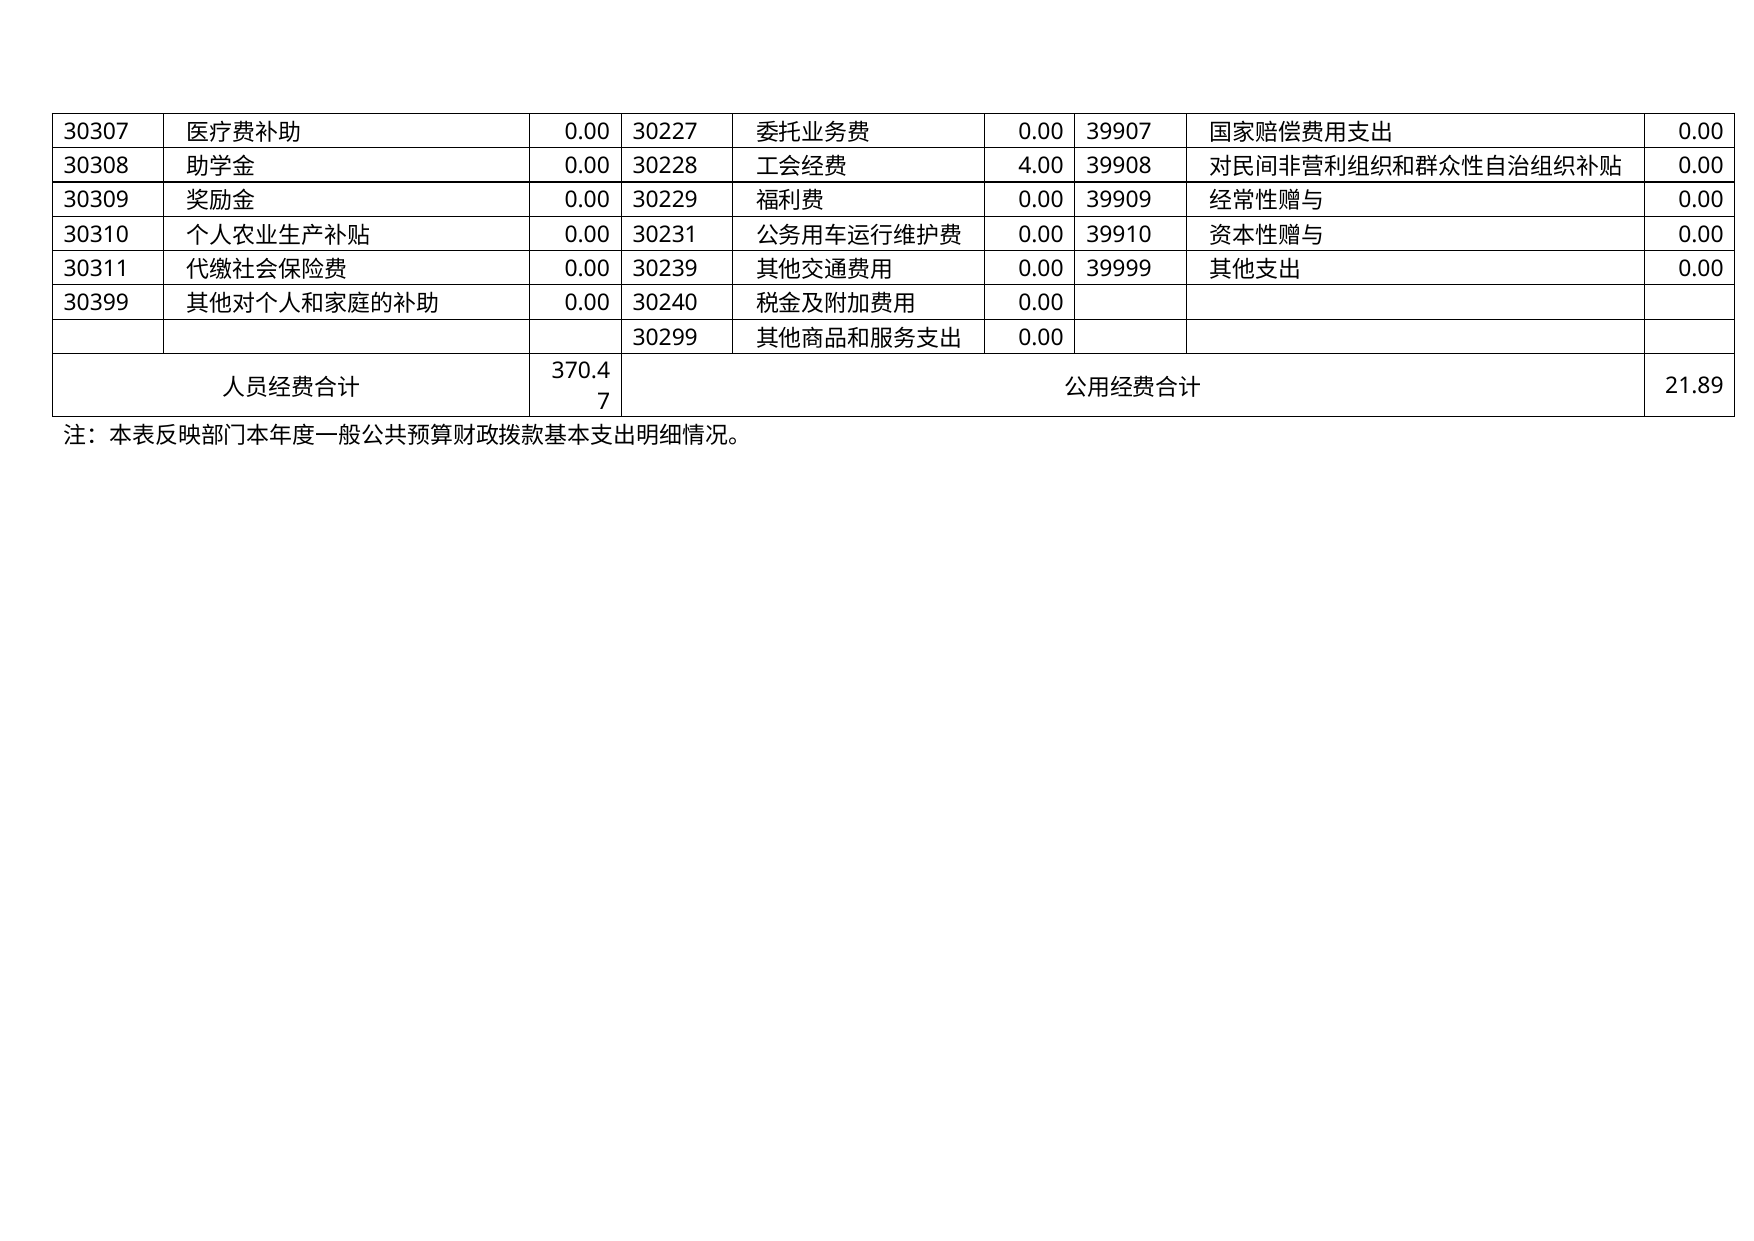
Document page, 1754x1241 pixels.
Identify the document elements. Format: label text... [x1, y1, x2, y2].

table_cell 0.00 [1645, 114, 1734, 147]
table_cell 39907 [1075, 114, 1186, 147]
table_cell 资本性赠与 [1187, 217, 1644, 250]
table_cell 30229 [622, 183, 732, 216]
table_cell [1187, 285, 1644, 318]
table_cell 人员经费合计 [53, 354, 529, 416]
table_cell 医疗费补助 [164, 114, 529, 147]
table_cell 助学金 [164, 148, 529, 181]
table_cell 30231 [622, 217, 732, 250]
table_cell [1645, 320, 1734, 353]
table_cell 奖励金 [164, 183, 529, 216]
table_cell 30399 [53, 285, 163, 318]
table_cell 30311 [53, 251, 163, 284]
table_cell 0.00 [985, 320, 1074, 353]
table_cell 39999 [1075, 251, 1186, 284]
table_cell 30227 [622, 114, 732, 147]
table_cell 39909 [1075, 183, 1186, 216]
table_cell 国家赔偿费用支出 [1187, 114, 1644, 147]
table_cell 工会经费 [733, 148, 984, 181]
table_cell 4.00 [985, 148, 1074, 181]
table_cell 30309 [53, 183, 163, 216]
table_cell 0.00 [1645, 251, 1734, 284]
table_cell 39910 [1075, 217, 1186, 250]
table_cell 其他商品和服务支出 [733, 320, 984, 353]
table_cell 0.00 [530, 285, 621, 318]
table_cell [1187, 320, 1644, 353]
table_cell 0.00 [985, 217, 1074, 250]
table_cell 30308 [53, 148, 163, 181]
table_cell [164, 320, 529, 353]
table_cell 30228 [622, 148, 732, 181]
table_cell 福利费 [733, 183, 984, 216]
table_cell 公务用车运行维护费 [733, 217, 984, 250]
table_cell 30239 [622, 251, 732, 284]
table_cell 30307 [53, 114, 163, 147]
table_cell [1075, 285, 1186, 318]
table_cell 30299 [622, 320, 732, 353]
table_cell 0.00 [985, 285, 1074, 318]
table_cell 对民间非营利组织和群众性自治组织补贴 [1187, 148, 1644, 181]
table_cell 税金及附加费用 [733, 285, 984, 318]
table_cell 委托业务费 [733, 114, 984, 147]
table_cell 其他支出 [1187, 251, 1644, 284]
table_cell 代缴社会保险费 [164, 251, 529, 284]
table_cell 个人农业生产补贴 [164, 217, 529, 250]
table_cell 370.47 [530, 354, 621, 416]
table_cell 公用经费合计 [622, 354, 1644, 416]
table_cell 30240 [622, 285, 732, 318]
table_cell 经常性赠与 [1187, 183, 1644, 216]
table_cell 0.00 [530, 114, 621, 147]
table_cell 注：本表反映部门本年度一般公共预算财政拨款基本支出明细情况。 [52, 417, 1735, 451]
table_cell 0.00 [985, 114, 1074, 147]
table_cell 0.00 [985, 183, 1074, 216]
table_cell 0.00 [1645, 183, 1734, 216]
table_cell 其他对个人和家庭的补助 [164, 285, 529, 318]
table_cell 0.00 [530, 251, 621, 284]
table_cell 39908 [1075, 148, 1186, 181]
table_cell 0.00 [985, 251, 1074, 284]
table_cell [53, 320, 163, 353]
table_cell 0.00 [1645, 148, 1734, 181]
table_cell 0.00 [1645, 217, 1734, 250]
table_cell 其他交通费用 [733, 251, 984, 284]
table_cell 0.00 [530, 183, 621, 216]
table_cell [530, 320, 621, 353]
table_cell 30310 [53, 217, 163, 250]
table_cell [1075, 320, 1186, 353]
table_cell 0.00 [530, 148, 621, 181]
table_cell 0.00 [530, 217, 621, 250]
table_cell [1645, 285, 1734, 318]
table_cell 21.89 [1645, 354, 1734, 416]
